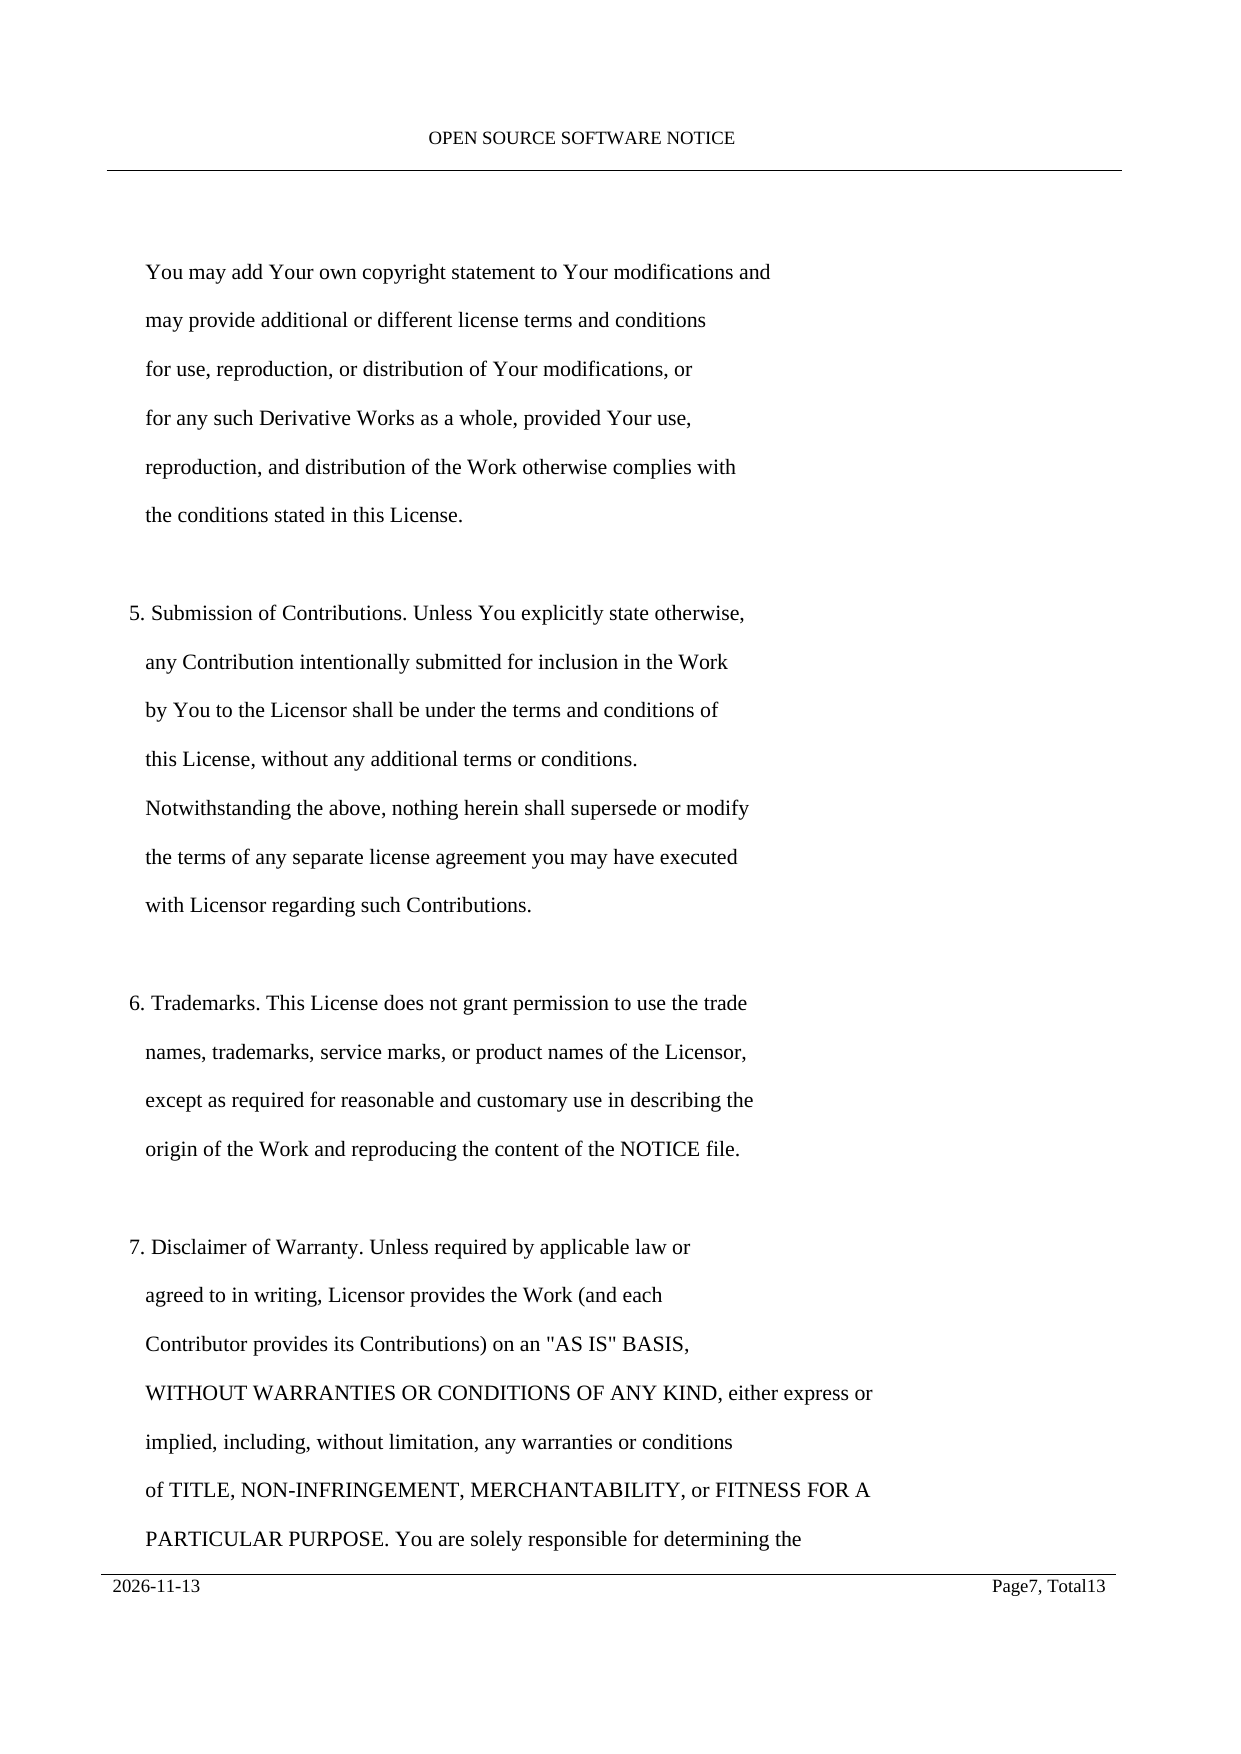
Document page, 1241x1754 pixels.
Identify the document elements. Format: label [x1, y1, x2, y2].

text [112, 206, 1128, 1555]
